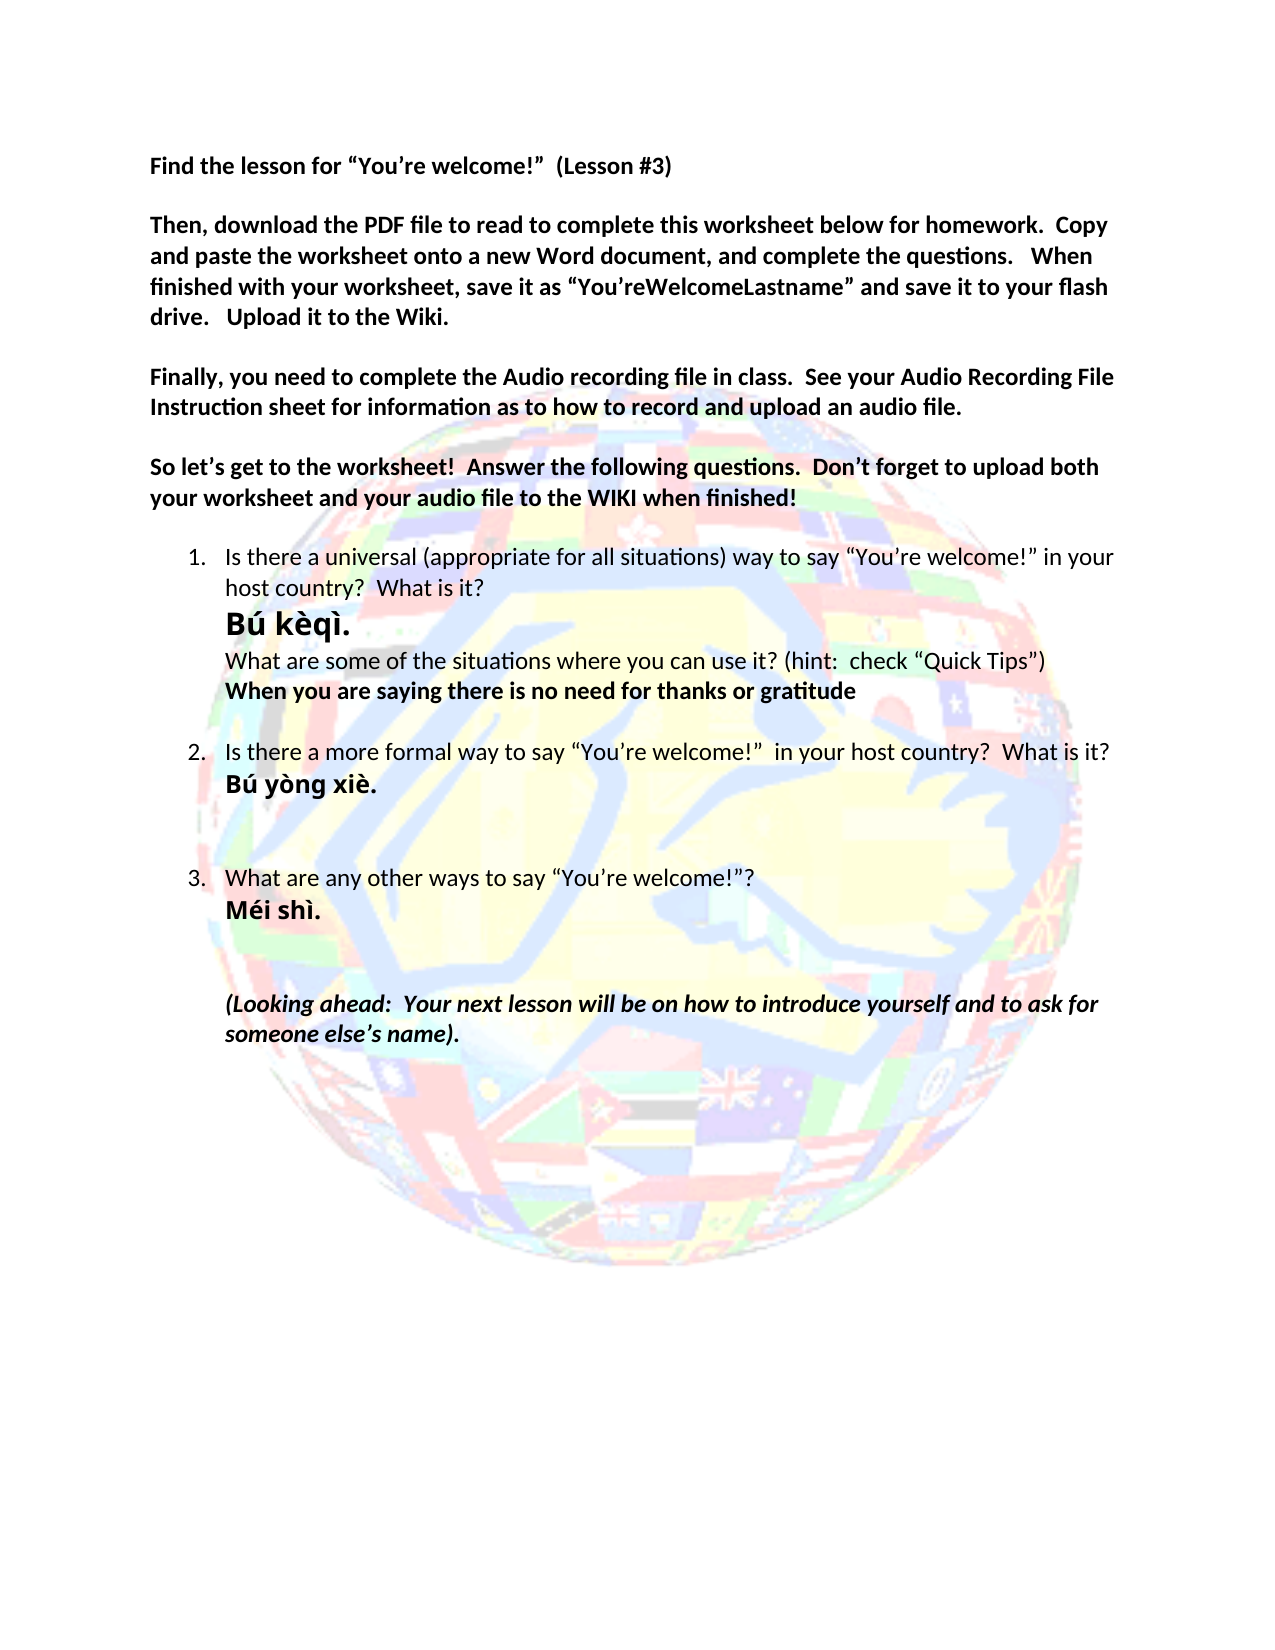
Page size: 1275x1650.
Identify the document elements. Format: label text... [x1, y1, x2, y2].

list What are some of the situations where you can use it? (hint: check “Quick Tips”) [225, 645, 1125, 676]
text Then, download the PDF file to read to complete this worksheet below for homework. Copy and paste the worksheet onto a new Word document, and complete the questions. When finished with your worksheet, save it as “You’reWelcomeLastname” and save it to your flash drive. Upload it to the Wiki. [150, 210, 1125, 332]
list Méi shì. [225, 893, 1125, 927]
list Bú kèqì. [225, 602, 1125, 645]
list What are any other ways to say “You’re welcome!”? [187, 862, 1125, 893]
list When you are saying there is no need for thanks or gratitude [225, 676, 1125, 706]
list Is there a more formal way to say “You’re welcome!” in your host country? What is it? [187, 737, 1125, 767]
list Is there a universal (appropriate for all situations) way to say “You’re welcome!” in your host country? What is it? [187, 541, 1125, 602]
text Finally, you need to complete the Audio recording file in class. See your Audio Recording File Instruction sheet for information as to how to record and upload an audio file. [150, 361, 1125, 422]
list (Looking ahead: Your next lesson will be on how to introduce yourself and to ask for someone else’s name). [225, 988, 1125, 1049]
list Bú yòng xiè. [225, 767, 1125, 801]
text Find the lesson for “You’re welcome!” (Lesson #3) [150, 150, 1125, 181]
text So let’s get to the worksheet! Answer the following questions. Don’t forget to upload both your worksheet and your audio file to the WIKI when finished! [150, 451, 1125, 512]
